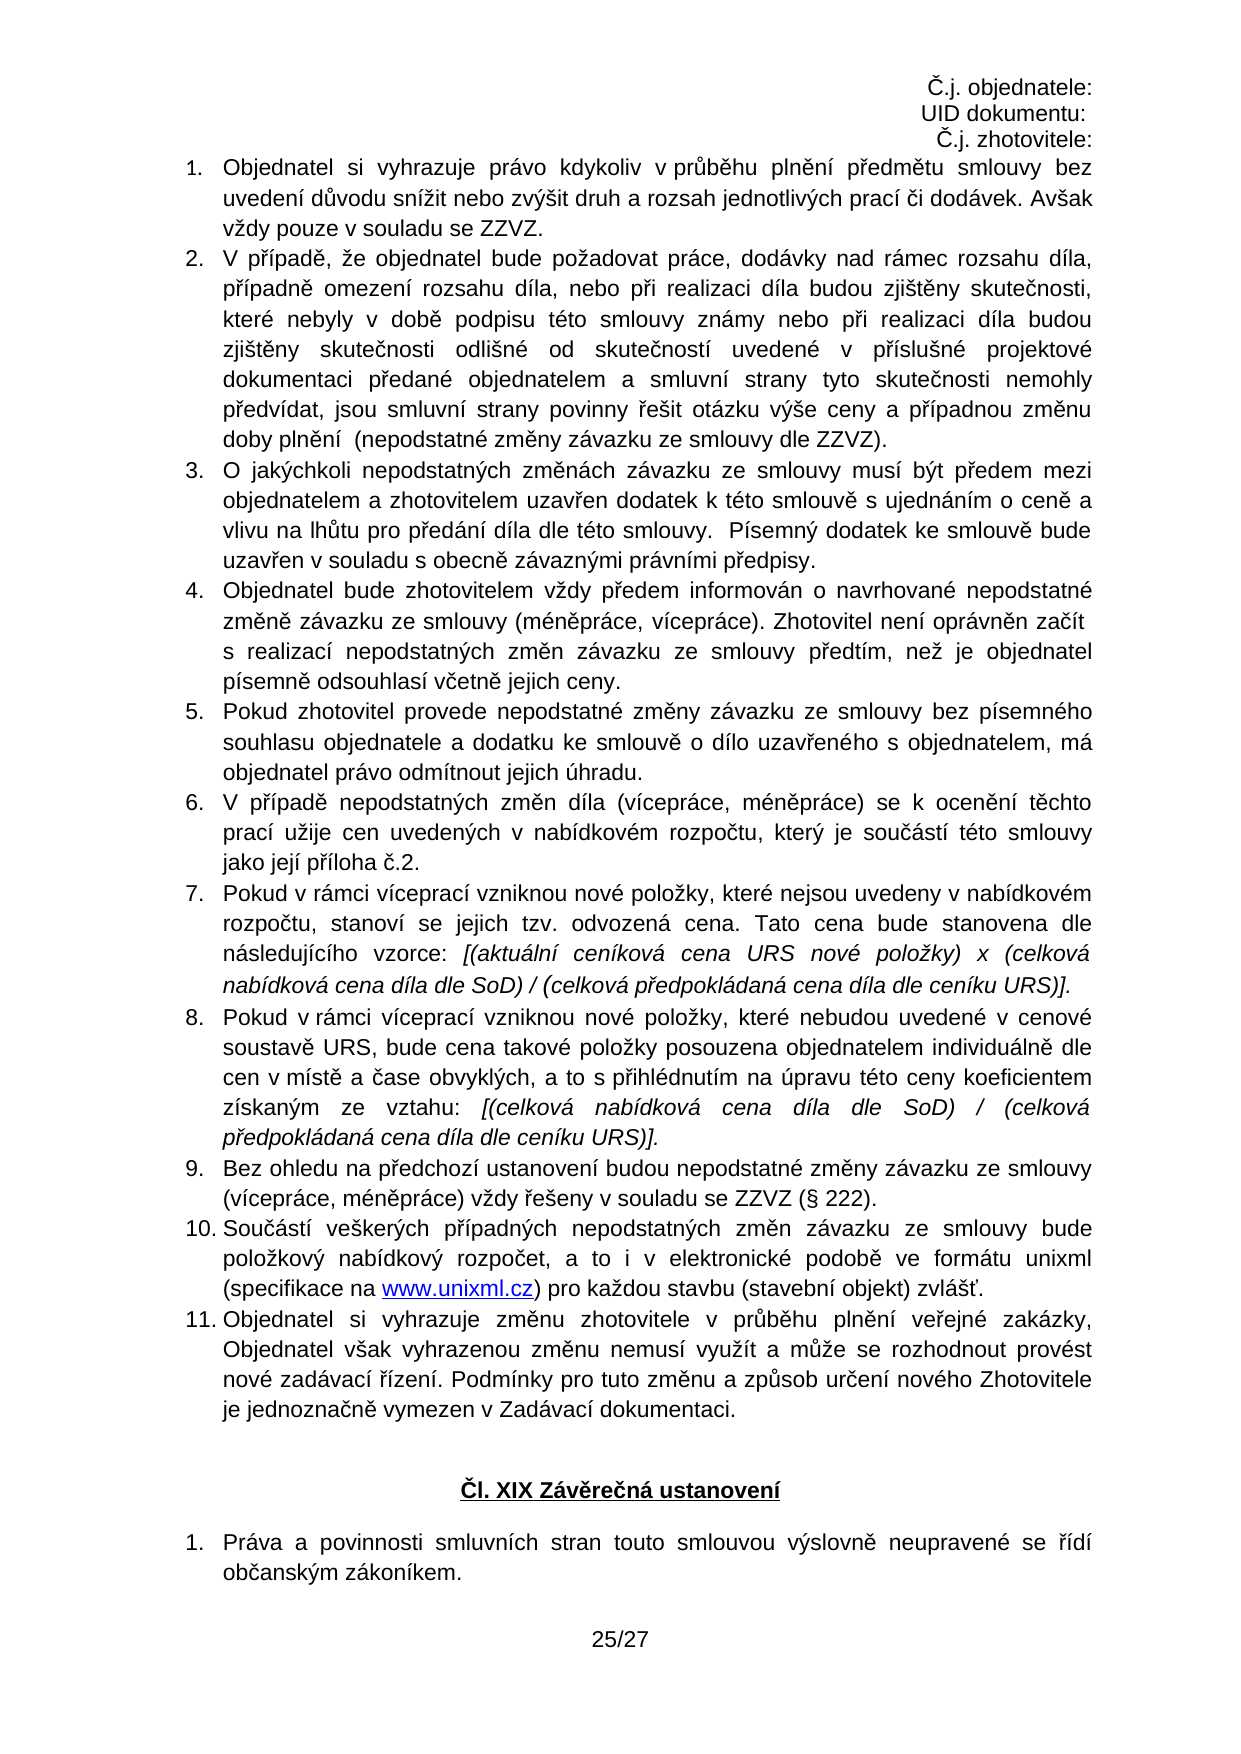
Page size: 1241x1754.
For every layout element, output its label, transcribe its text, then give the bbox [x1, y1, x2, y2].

list Práva a povinnosti smluvních stran touto smlouvou výslovně neupravené se řídí občanským zákoníkem. [185, 1528, 1093, 1585]
text Čl. XIX Závěrečná ustanovení [148, 1477, 1093, 1504]
list V případě nepodstatných změn díla (vícepráce, méněpráce) se k ocenění těchto prací užije cen uvedených v nabídkovém rozpočtu, který je součástí této smlouvy jako její příloha č.2. [185, 789, 1093, 876]
list Pokud v rámci víceprací vzniknou nové položky, které nejsou uvedeny v nabídkovém rozpočtu, stanoví se jejich tzv. odvozená cena. Tato cena bude stanovena dle následujícího vzorce: [(aktuální ceníková cena URS nové položky) x (celková nabídková cena díla dle SoD) / (celková předpokládaná cena díla dle ceníku URS)]. [185, 879, 1093, 999]
list Objednatel si vyhrazuje změnu zhotovitele v průběhu plnění veřejné zakázky, Objednatel však vyhrazenou změnu nemusí využít a může se rozhodnout provést nové zadávací řízení. Podmínky pro tuto změnu a způsob určení nového Zhotovitele je jednoznačně vymezen v Zadávací dokumentaci. [185, 1306, 1093, 1423]
list Bez ohledu na předchozí ustanovení budou nepodstatné změny závazku ze smlouvy (vícepráce, méněpráce) vždy řešeny v souladu se ZZVZ (§ 222). [185, 1154, 1093, 1211]
list O jakýchkoli nepodstatných změnách závazku ze smlouvy musí být předem mezi objednatelem a zhotovitelem uzavřen dodatek k této smlouvě s ujednáním o ceně a vlivu na lhůtu pro předání díla dle této smlouvy. Písemný dodatek ke smlouvě bude uzavřen v souladu s obecně závaznými právními předpisy. [185, 457, 1093, 573]
list Objednatel bude zhotovitelem vždy předem informován o navrhované nepodstatné změně závazku ze smlouvy (méněpráce, vícepráce). Zhotovitel není oprávněn začít s realizací nepodstatných změn závazku ze smlouvy předtím, než je objednatel písemně odsouhlasí včetně jejich ceny. [185, 577, 1093, 694]
list V případě, že objednatel bude požadovat práce, dodávky nad rámec rozsahu díla, případně omezení rozsahu díla, nebo při realizaci díla budou zjištěny skutečnosti, které nebyly v době podpisu této smlouvy známy nebo při realizaci díla budou zjištěny skutečnosti odlišné od skutečností uvedené v příslušné projektové dokumentaci předané objednatelem a smluvní strany tyto skutečnosti nemohly předvídat, jsou smluvní strany povinny řešit otázku výše ceny a případnou změnu doby plnění (nepodstatné změny závazku ze smlouvy dle ZZVZ). [185, 245, 1093, 453]
list Objednatel si vyhrazuje právo kdykoliv v průběhu plnění předmětu smlouvy bez uvedení důvodu snížit nebo zvýšit druh a rozsah jednotlivých prací či dodávek. Avšak vždy pouze v souladu se ZZVZ. [185, 153, 1093, 241]
list Součástí veškerých případných nepodstatných změn závazku ze smlouvy bude položkový nabídkový rozpočet, a to i v elektronické podobě ve formátu unixml (specifikace na www.unixml.cz) pro každou stavbu (stavební objekt) zvlášť. [185, 1215, 1093, 1302]
list Pokud v rámci víceprací vzniknou nové položky, které nebudou uvedené v cenové soustavě URS, bude cena takové položky posouzena objednatelem individuálně dle cen v místě a čase obvyklých, a to s přihlédnutím na úpravu této ceny koeficientem získaným ze vztahu: [(celková nabídková cena díla dle SoD) / (celková předpokládaná cena díla dle ceníku URS)]. [185, 1003, 1093, 1151]
list Pokud zhotovitel provede nepodstatné změny závazku ze smlouvy bez písemného souhlasu objednatele a dodatku ke smlouvě o dílo uzavřeného s objednatelem, má objednatel právo odmítnout jejich úhradu. [185, 698, 1093, 785]
